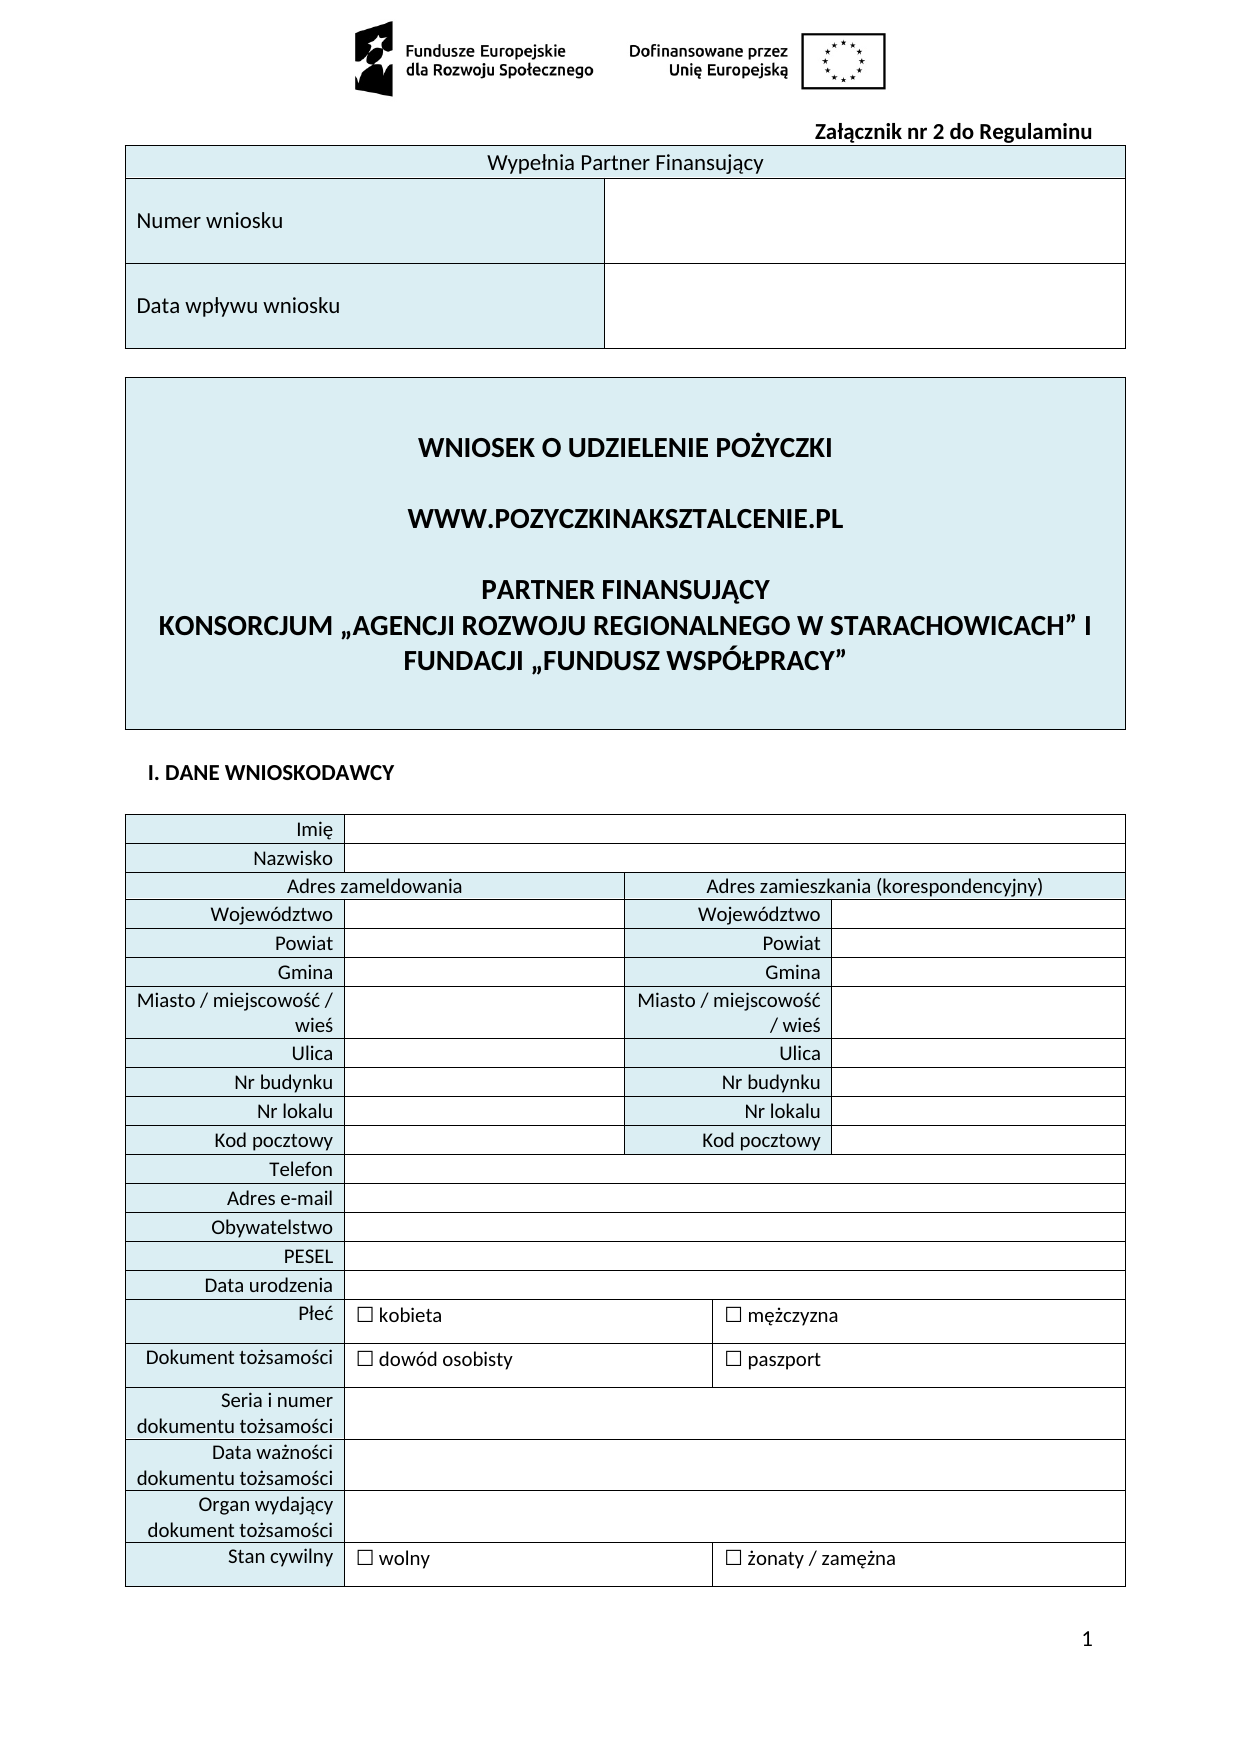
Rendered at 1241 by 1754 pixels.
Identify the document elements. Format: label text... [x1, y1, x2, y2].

table_cell ☐ kobieta [345, 1300, 712, 1343]
table_cell Data ważności dokumentu tożsamości [126, 1440, 344, 1490]
table_cell [345, 929, 624, 957]
table_cell Województwo [126, 900, 344, 928]
table_cell [345, 1184, 1125, 1212]
table_cell Stan cywilny [126, 1543, 344, 1586]
table_cell Data wpływu wniosku [126, 264, 604, 348]
table_cell [832, 900, 1125, 928]
text Załącznik nr 2 do Regulaminu [148, 117, 1093, 145]
table_cell [345, 1068, 624, 1096]
table_cell Ulica [625, 1039, 831, 1067]
table_cell [345, 1039, 624, 1067]
table_cell [345, 1155, 1125, 1183]
table_cell Dokument tożsamości [126, 1344, 344, 1387]
table_cell [605, 179, 1125, 263]
table_cell Powiat [126, 929, 344, 957]
table_cell [832, 1126, 1125, 1154]
table_cell [345, 844, 1125, 872]
table_cell Nazwisko [126, 844, 344, 872]
picture [336, 2, 904, 115]
table_cell Płeć [126, 1300, 344, 1343]
table_cell [345, 1491, 1125, 1542]
table_cell [832, 1039, 1125, 1067]
table_cell [345, 1388, 1125, 1438]
table_cell Nr budynku [625, 1068, 831, 1096]
table_cell Adres zamieszkania (korespondencyjny) [625, 873, 1125, 898]
table_cell [345, 987, 624, 1038]
table_cell [832, 929, 1125, 957]
table_cell Organ wydający dokument tożsamości [126, 1491, 344, 1542]
table_cell Obywatelstwo [126, 1213, 344, 1241]
table_cell ☐ wolny [345, 1543, 712, 1586]
table_cell Powiat [625, 929, 831, 957]
table_cell [345, 1271, 1125, 1299]
table_cell Kod pocztowy [126, 1126, 344, 1154]
table_cell ☐ żonaty / zamężna [713, 1543, 1125, 1586]
table_cell Adres e-mail [126, 1184, 344, 1212]
table_cell [832, 987, 1125, 1038]
table_cell Nr lokalu [625, 1097, 831, 1125]
table_cell Miasto / miejscowość / wieś [126, 987, 344, 1038]
table_cell Ulica [126, 1039, 344, 1067]
table_cell [345, 1213, 1125, 1241]
table_cell [345, 1440, 1125, 1490]
table_cell Miasto / miejscowość / wieś [625, 987, 831, 1038]
table_header WNIOSEK O UDZIELENIE POŻYCZKI WWW.POZYCZKINAKSZTALCENIE.PL PARTNER FINANSUJĄCY KONSORCJUM „AGENCJI ROZWOJU REGIONALNEGO W STARACHOWICACH” I FUNDACJI „FUNDUSZ WSPÓŁPRACY” [126, 378, 1125, 729]
table_cell [605, 264, 1125, 348]
table_cell [832, 958, 1125, 986]
table_cell Adres zameldowania [126, 873, 624, 898]
table_cell [345, 1242, 1125, 1270]
table_cell ☐ mężczyzna [713, 1300, 1125, 1343]
table_cell Data urodzenia [126, 1271, 344, 1299]
table_cell Seria i numer dokumentu tożsamości [126, 1388, 344, 1438]
table_cell Nr lokalu [126, 1097, 344, 1125]
table_cell Kod pocztowy [625, 1126, 831, 1154]
table_header Imię [126, 815, 344, 843]
table_cell Telefon [126, 1155, 344, 1183]
table_cell PESEL [126, 1242, 344, 1270]
table_cell Województwo [625, 900, 831, 928]
table_header Wypełnia Partner Finansujący [126, 146, 1125, 177]
table_cell Numer wniosku [126, 179, 604, 263]
table_header [345, 815, 1125, 843]
table_cell Nr budynku [126, 1068, 344, 1096]
table_cell ☐ dowód osobisty [345, 1344, 712, 1387]
table_cell [345, 1126, 624, 1154]
table_cell [832, 1068, 1125, 1096]
table_cell ☐ paszport [713, 1344, 1125, 1387]
table_cell [345, 1097, 624, 1125]
text I. DANE WNIOSKODAWCY [148, 758, 1093, 786]
table_cell [345, 900, 624, 928]
table_cell [345, 958, 624, 986]
table_cell Gmina [126, 958, 344, 986]
table_cell [832, 1097, 1125, 1125]
table_cell Gmina [625, 958, 831, 986]
